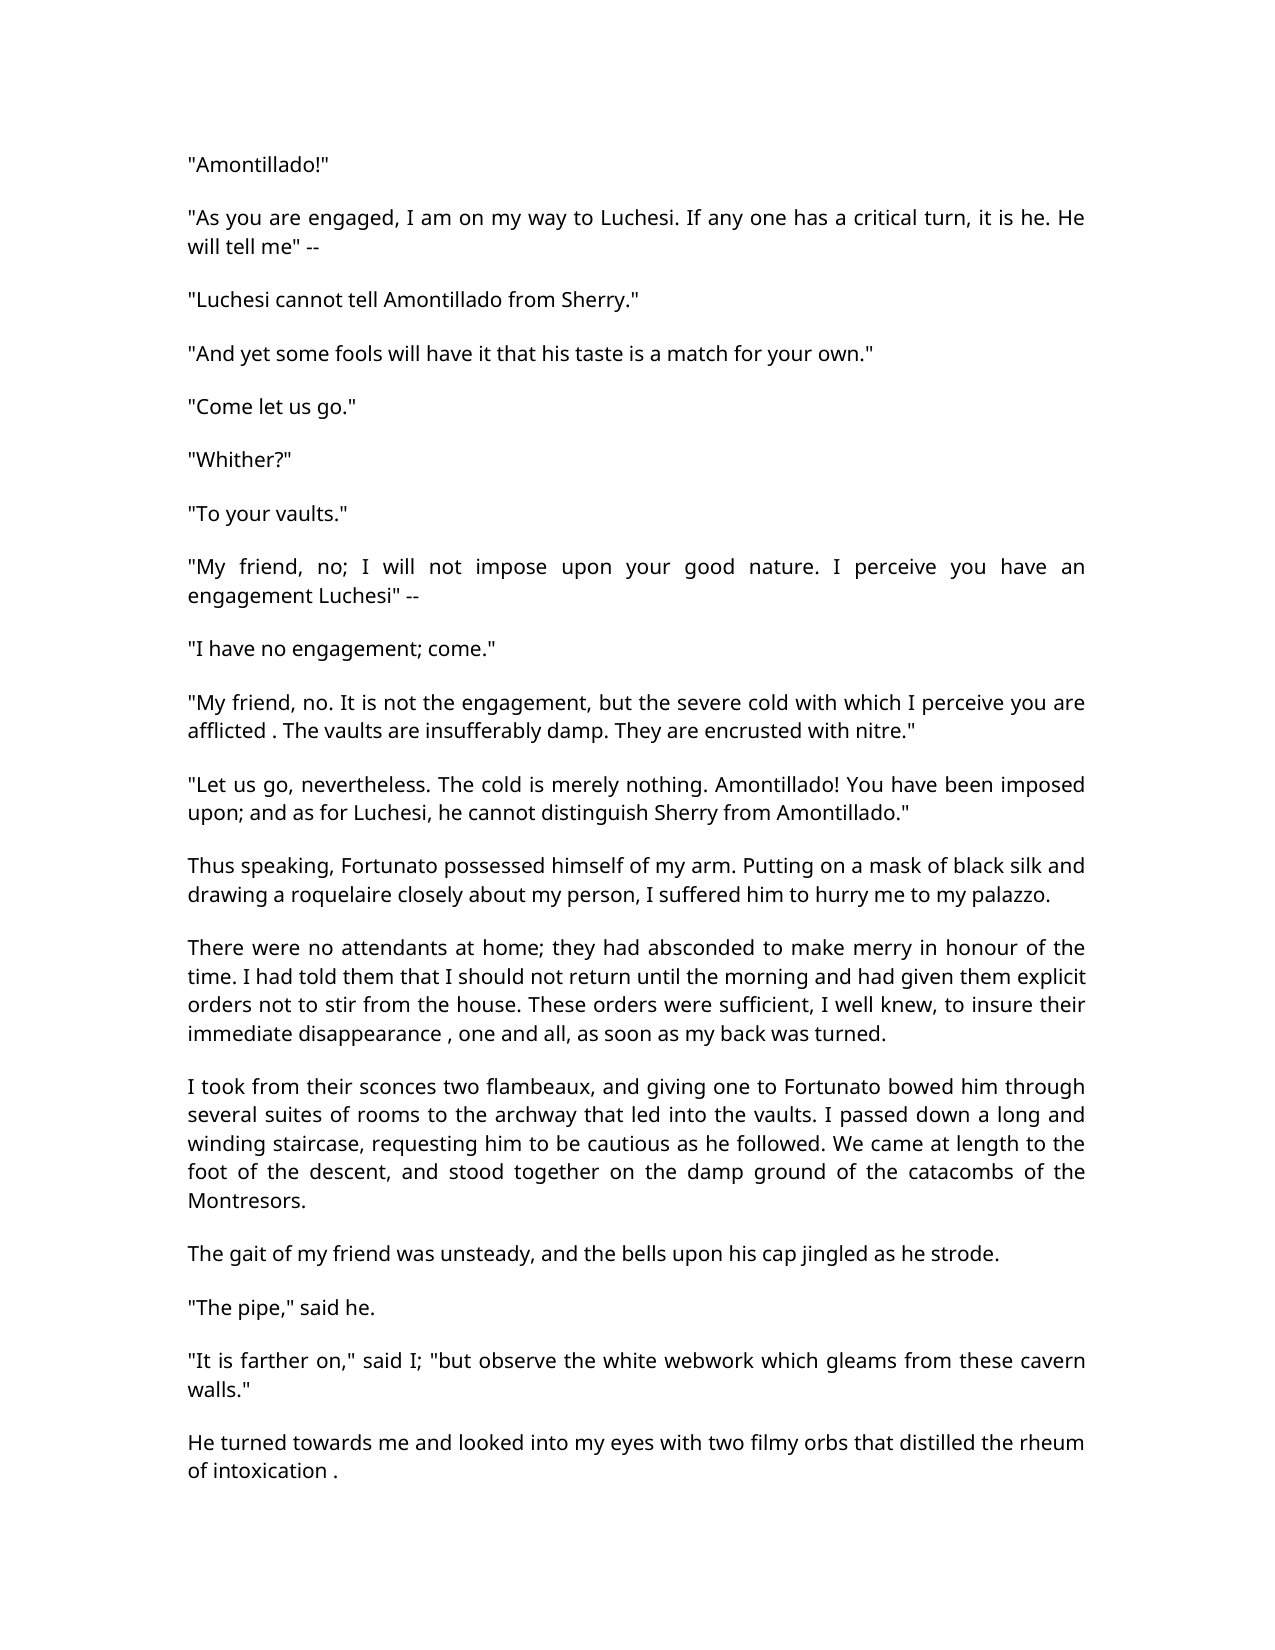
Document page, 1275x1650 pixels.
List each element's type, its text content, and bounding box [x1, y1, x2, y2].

text "I have no engagement; come." [187, 634, 1087, 663]
text There were no attendants at home; they had absconded to make merry in honour of the time. I had told them that I should not return until the morning and had given them explicit orders not to stir from the house. These orders were sufficient, I well knew, to insure their immediate disappearance , one and all, as soon as my back was turned. [187, 933, 1087, 1047]
text "Luchesi cannot tell Amontillado from Sherry." [187, 285, 1087, 314]
text "Come let us go." [187, 392, 1087, 421]
text "As you are engaged, I am on my way to Luchesi. If any one has a critical turn, it is he. He will tell me" -- [187, 203, 1087, 260]
text "The pipe," said he. [187, 1293, 1087, 1321]
text The gait of my friend was unsteady, and the bells upon his cap jingled as he strode. [187, 1239, 1087, 1268]
text "It is farther on," said I; "but observe the white webwork which gleams from these cavern walls." [187, 1346, 1087, 1403]
text "Let us go, nevertheless. The cold is merely nothing. Amontillado! You have been imposed upon; and as for Luchesi, he cannot distinguish Sherry from Amontillado." [187, 770, 1087, 827]
text "My friend, no; I will not impose upon your good nature. I perceive you have an engagement Luchesi" -- [187, 552, 1087, 609]
text "Amontillado!" [187, 150, 1087, 178]
text He turned towards me and looked into my eyes with two filmy orbs that distilled the rheum of intoxication . [187, 1428, 1087, 1485]
text "And yet some fools will have it that his taste is a match for your own." [187, 339, 1087, 367]
text "Whither?" [187, 446, 1087, 474]
text I took from their sconces two flambeaux, and giving one to Fortunato bowed him through several suites of rooms to the archway that led into the vaults. I passed down a long and winding staircase, requesting him to be cautious as he followed. We came at length to the foot of the descent, and stood together on the damp ground of the catacombs of the Montresors. [187, 1072, 1087, 1214]
text "To your vaults." [187, 499, 1087, 527]
text "My friend, no. It is not the engagement, but the severe cold with which I perceive you are afflicted . The vaults are insufferably damp. They are encrusted with nitre." [187, 688, 1087, 745]
text Thus speaking, Fortunato possessed himself of my arm. Putting on a mask of black silk and drawing a roquelaire closely about my person, I suffered him to hurry me to my palazzo. [187, 852, 1087, 908]
